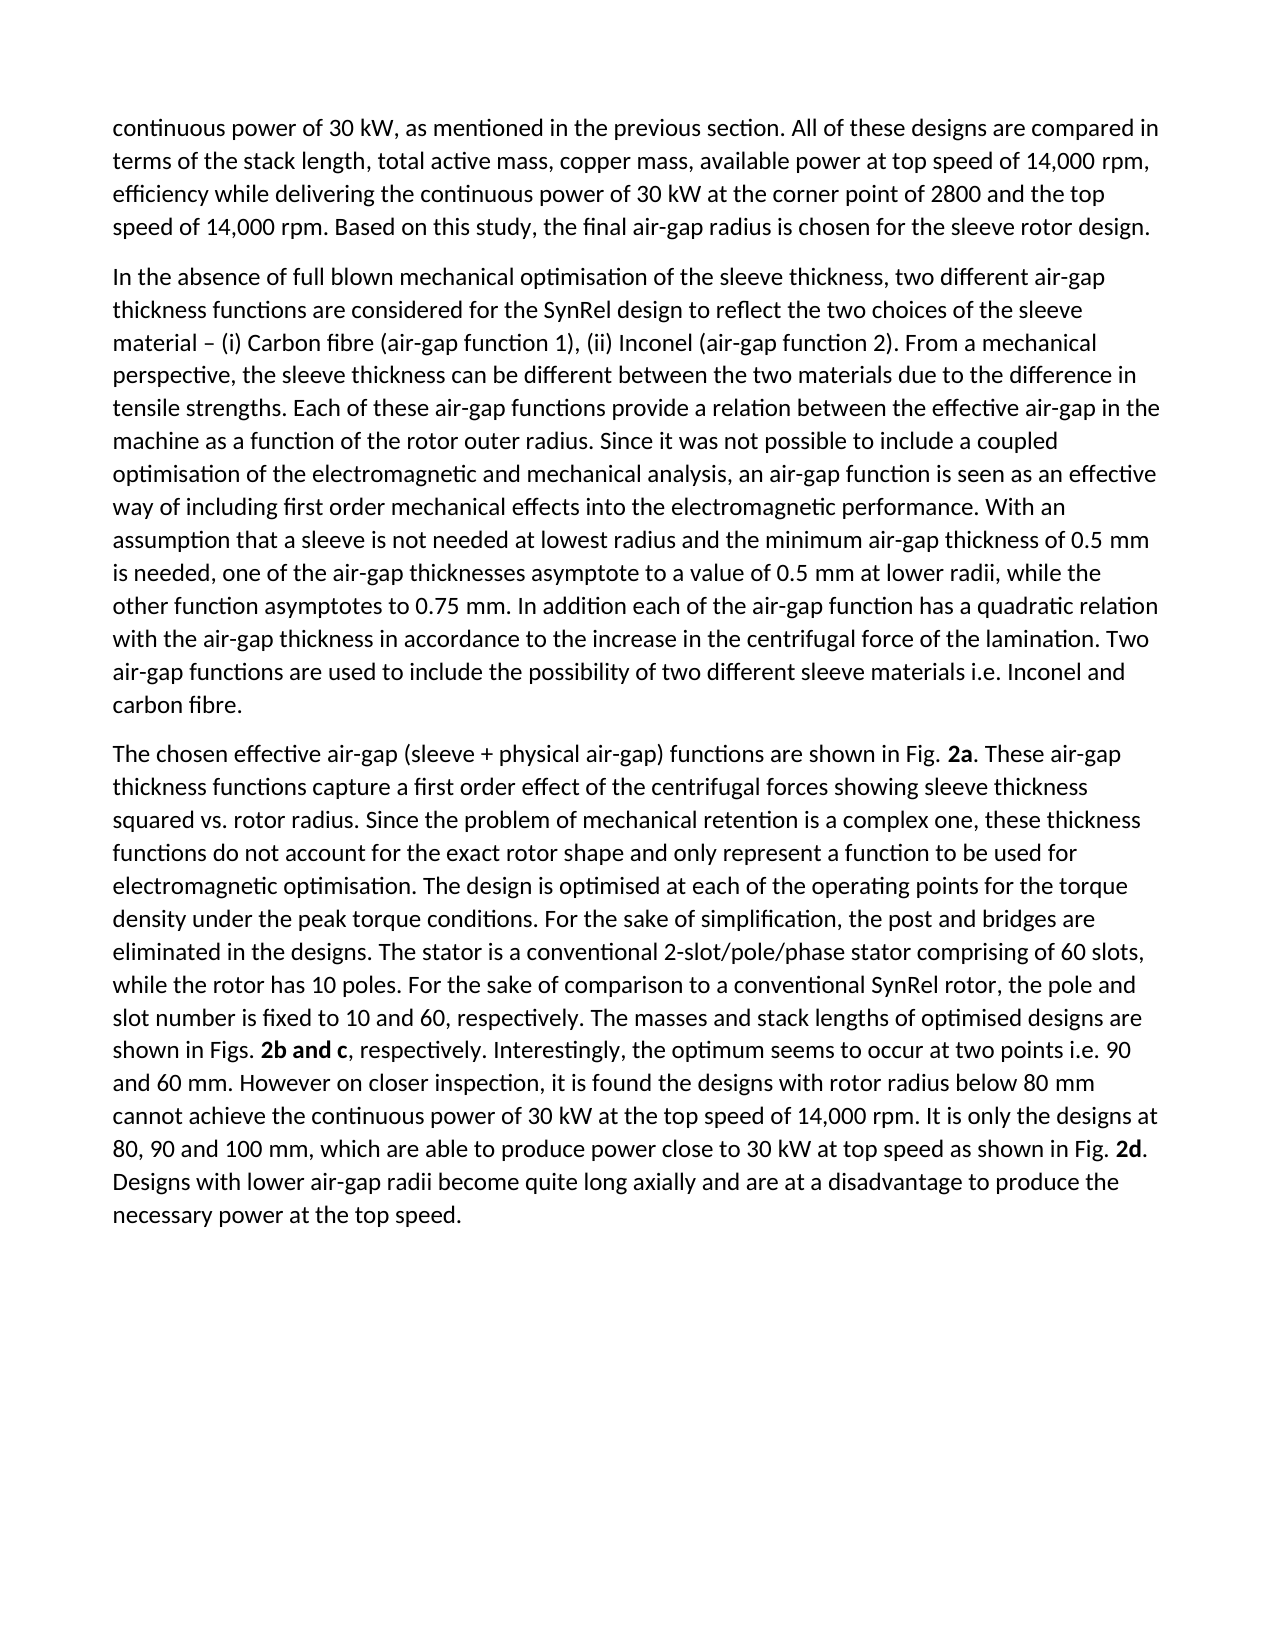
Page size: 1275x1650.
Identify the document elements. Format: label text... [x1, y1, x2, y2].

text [112, 112, 1162, 242]
text In the absence of full blown mechanical optimisation of the sleeve thickness, two different air-gap thickness functions are considered for the SynRel design to reflect the two choices of the sleeve material – (i) Carbon fibre (air-gap function 1), (ii) Inconel (air-gap function 2). From a mechanical perspective, the sleeve thickness can be different between the two materials due to the difference in tensile strengths. Each of these air-gap functions provide a relation between the effective air-gap in the machine as a function of the rotor outer radius. Since it was not possible to include a coupled optimisation of the electromagnetic and mechanical analysis, an air-gap function is seen as an effective way of including first order mechanical effects into the electromagnetic performance. With an assumption that a sleeve is not needed at lowest radius and the minimum air-gap thickness of 0.5 mm is needed, one of the air-gap thicknesses asymptote to a value of 0.5 mm at lower radii, while the other function asymptotes to 0.75 mm. In addition each of the air-gap function has a quadratic relation with the air-gap thickness in accordance to the increase in the centrifugal force of the lamination. Two air-gap functions are used to include the possibility of two different sleeve materials i.e. Inconel and carbon fibre. [112, 261, 1162, 719]
text The chosen effective air-gap (sleeve + physical air-gap) functions are shown in Fig. 2a. These air-gap thickness functions capture a first order effect of the centrifugal forces showing sleeve thickness squared vs. rotor radius. Since the problem of mechanical retention is a complex one, these thickness functions do not account for the exact rotor shape and only represent a function to be used for electromagnetic optimisation. The design is optimised at each of the operating points for the torque density under the peak torque conditions. For the sake of simplification, the post and bridges are eliminated in the designs. The stator is a conventional 2-slot/pole/phase stator comprising of 60 slots, while the rotor has 10 poles. For the sake of comparison to a conventional SynRel rotor, the pole and slot number is fixed to 10 and 60, respectively. The masses and stack lengths of optimised designs are shown in Figs. 2b and c, respectively. Interestingly, the optimum seems to occur at two points i.e. 90 and 60 mm. However on closer inspection, it is found the designs with rotor radius below 80 mm cannot achieve the continuous power of 30 kW at the top speed of 14,000 rpm. It is only the designs at 80, 90 and 100 mm, which are able to produce power close to 30 kW at top speed as shown in Fig. 2d. Designs with lower air-gap radii become quite long axially and are at a disadvantage to produce the necessary power at the top speed. [112, 738, 1162, 1230]
